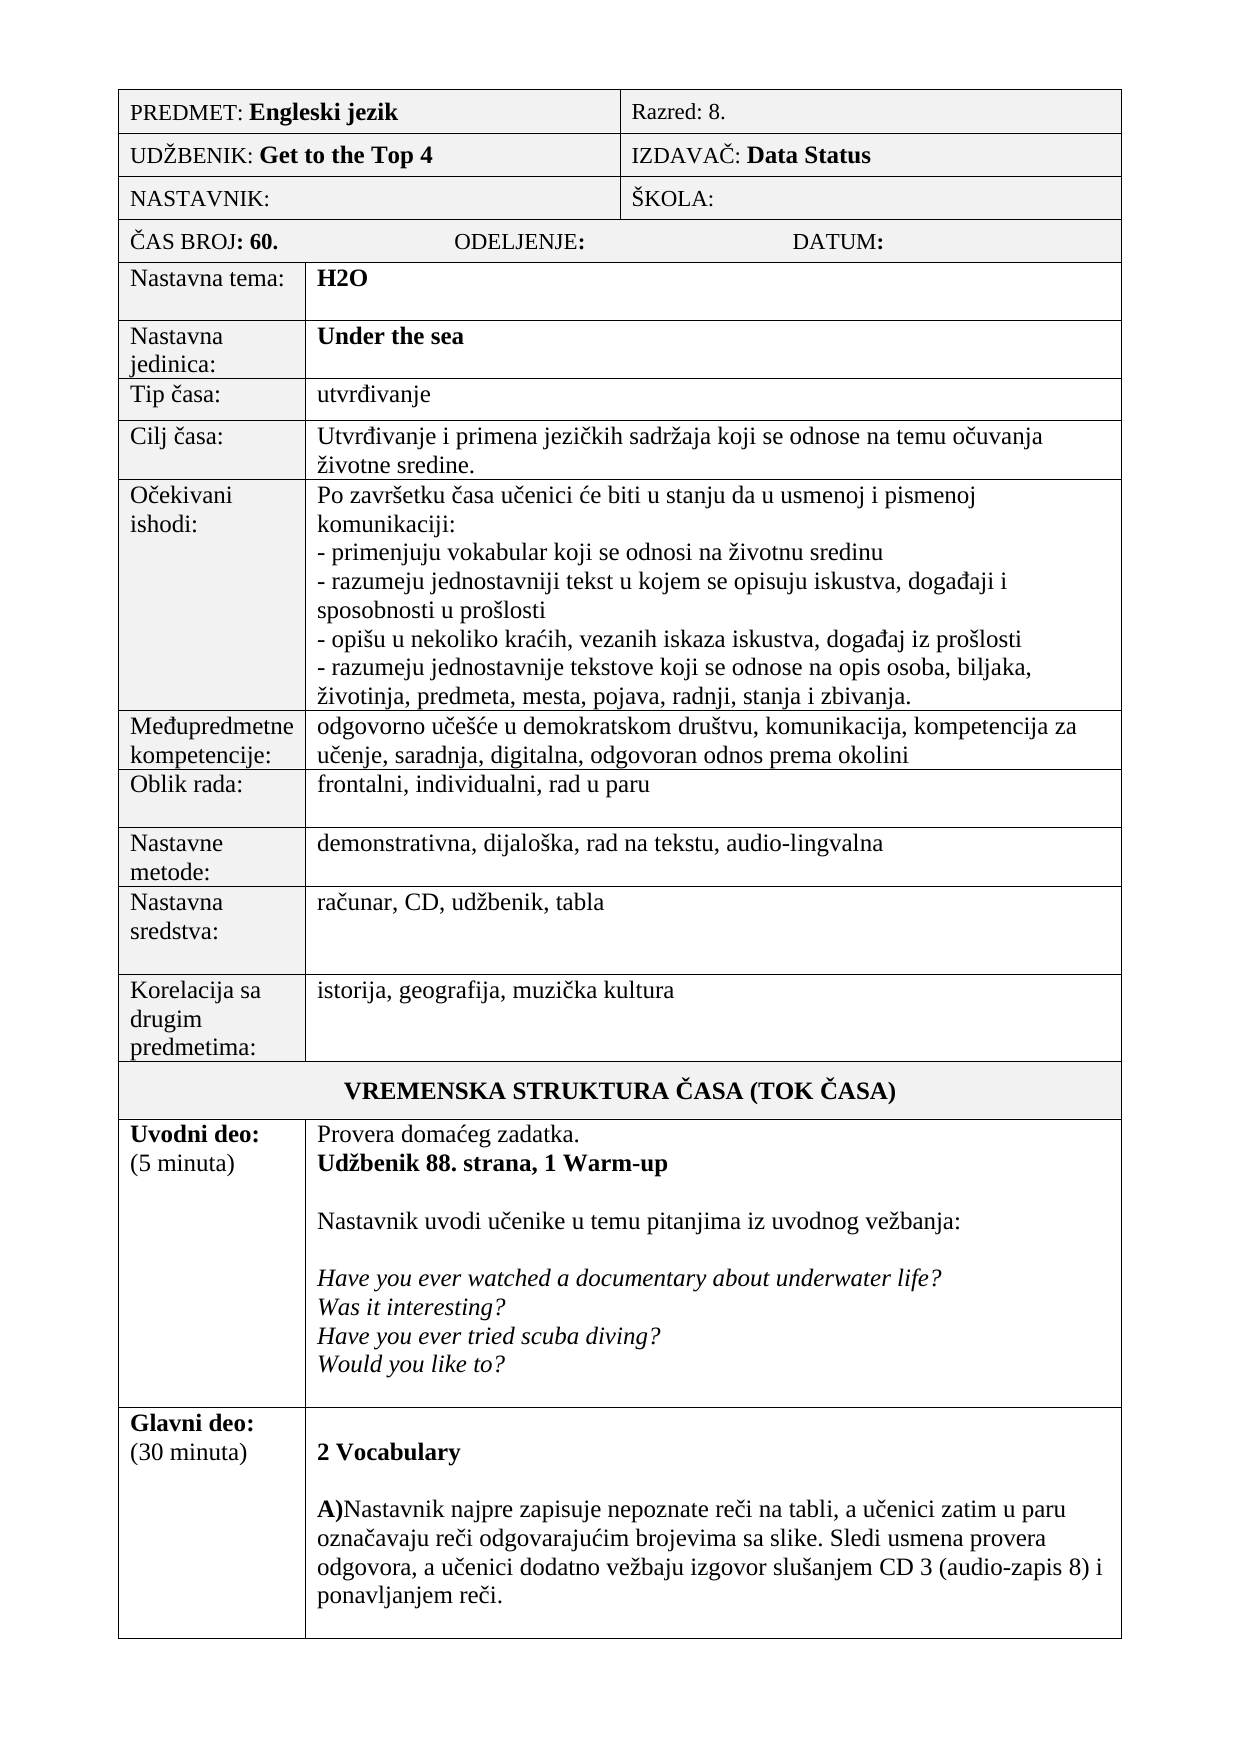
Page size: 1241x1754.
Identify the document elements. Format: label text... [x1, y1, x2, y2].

table_cell Under the sea [306, 321, 1121, 378]
table_header Razred: 8. [621, 90, 1121, 132]
table_cell demonstrativna, dijaloška, rad na tekstu, audio-lingvalna [306, 828, 1121, 886]
table_cell Po završetku časa učenici će biti u stanju da u usmenoj i pismenoj komunikaciji: - primenjuju vokabular koji se odnosi na životnu sredinu - razumeju jednostavniji tekst u kojem se opisuju iskustva, događaji i sposobnosti u prošlosti - opišu u nekoliko kraćih, vezanih iskaza iskustva, događaj iz prošlosti - razumeju jednostavnije tekstove koji se odnose na opis osoba, biljaka, životinja, predmeta, mesta, pojava, radnji, stanja i zbivanja. [306, 480, 1121, 710]
table_cell Nastavne metode: [119, 828, 305, 886]
table_cell IZDAVAČ: Data Status [621, 134, 1121, 176]
table_cell Oblik rada: [119, 770, 305, 827]
table_cell VREMENSKA STRUKTURA ČASA (TOK ČASA) [119, 1062, 1121, 1118]
table_cell Tip časa: [119, 379, 305, 420]
table_cell Očekivani ishodi: [119, 480, 305, 710]
table_cell frontalni, individualni, rad u paru [306, 770, 1121, 827]
table_cell Korelacija sa drugim predmetima: [119, 975, 305, 1061]
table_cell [119, 1408, 305, 1638]
table_cell Nastavna jedinica: [119, 321, 305, 378]
table_cell Međupredmetnekompetencije: [119, 711, 305, 768]
table_cell NASTAVNIK: [119, 177, 620, 219]
table_cell Nastavna sredstva: [119, 887, 305, 974]
table_cell ČAS BROJ: 60. [119, 220, 443, 262]
table_cell ODELJENJE: [443, 220, 781, 262]
table_cell Nastavna tema: [119, 263, 305, 320]
table_cell Utvrđivanje i primena jezičkih sadržaja koji se odnose na temu očuvanja životne sredine. [306, 421, 1121, 479]
table_cell UDŽBENIK: Get to the Top 4 [119, 134, 620, 176]
table_cell Uvodni deo: (5 minuta) [119, 1120, 305, 1407]
table_cell Cilj časa: [119, 421, 305, 479]
table_cell utvrđivanje [306, 379, 1121, 420]
table_cell računar, CD, udžbenik, tabla [306, 887, 1121, 974]
table_cell ŠKOLA: [621, 177, 1121, 219]
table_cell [306, 1408, 1121, 1638]
table_cell DATUM: [781, 220, 1121, 262]
table_cell odgovorno učešće u demokratskom društvu, komunikacija, kompetencija za učenje, saradnja, digitalna, odgovoran odnos prema okolini [306, 711, 1121, 768]
table_header PREDMET: Engleski jezik [119, 90, 620, 132]
table_cell H2O [306, 263, 1121, 320]
table_cell Provera domaćeg zadatka. Udžbenik 88. strana, 1 Warm-up Nastavnik uvodi učenike u temu pitanjima iz uvodnog vežbanja: Have you ever watched a documentary about underwater life? Was it interesting? Have you ever tried scuba diving? Would you like to? [306, 1120, 1121, 1407]
table_cell istorija, geografija, muzička kultura [306, 975, 1121, 1061]
